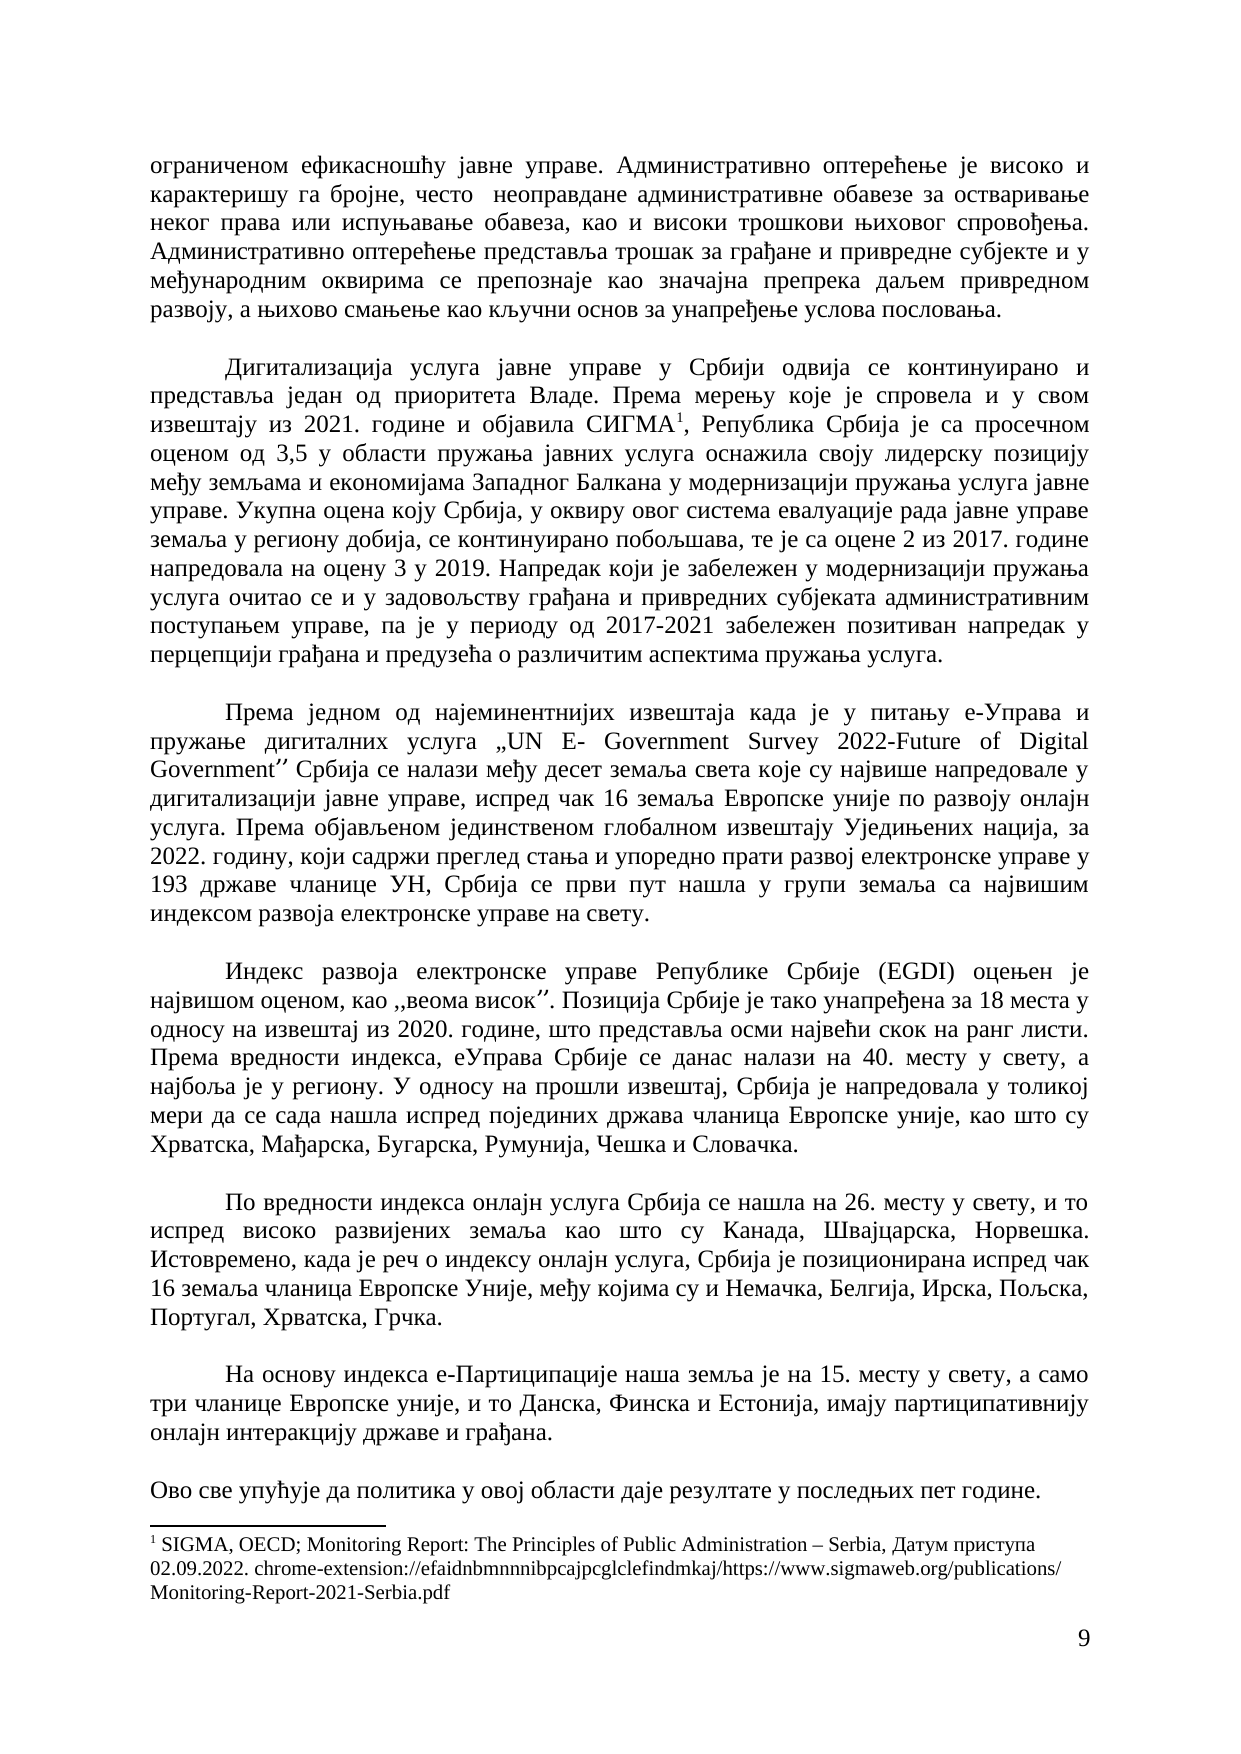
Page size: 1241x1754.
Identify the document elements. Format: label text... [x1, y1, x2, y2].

text Ово све упућује да политика у овој области даје резултате у последњих пет године. [150, 1475, 1090, 1504]
text Индекс развоја електронске управе Републике Србије (EGDI) оцењен је највишом оценом, као ,,веома висок՚՚. Позиција Србије је тако унапређена за 18 места у односу на извештај из 2020. године, што представља осми највећи скок на ранг листи. Према вредности индекса, еУправа Србије се данас налази на 40. месту у свету, а најбоља је у региону. У односу на прошли извештај, Србија је напредовала у толикој мери да се сада нашла испред појединих држава чланица Европске уније, као што су Хрватска, Мађарска, Бугарска, Румунија, Чешка и Словачка. [150, 956, 1090, 1157]
text На основу индекса е-Партиципације наша земља је на 15. месту у свету, а само три чланице Европске уније, и то Данска, Финска и Естонија, имају партиципативнију онлајн интеракцију државе и грађана. [150, 1359, 1090, 1446]
text Дигитализација услуга јавне управе у Србији одвија се континуирано и представља један од приоритета Владе. Према мерењу које је спровела и у свом извештају из 2021. године и објавила СИГМА, Република Србија је са просечном оценом од 3,5 у области пружања јавних услуга оснажила своју лидерску позицију међу земљама и економијама Западног Балкана у модернизацији пружања услуга јавне управе. Укупна оцена коју Србија, у оквиру овог система евалуације рада јавне управе земаља у региону добија, се континуирано побољшава, те је са оцене 2 из 2017. године напредовала на оцену 3 у 2019. Напредак који је забележен у модернизацији пружања услуга очитао се и у задовољству грађана и привредних субјеката административним поступањем управе, па је у периоду од 2017-2021 забележен позитиван напредак у перцепцији грађана и предузећа о различитим аспектима пружања услуга. [150, 352, 1090, 668]
text Према једном од најеминентнијих извештаја када је у питању е-Управа и пружање дигиталних услуга „UN E- Government Survey 2022-Future of Digital Government՚՚ Србија се налази међу десет земаља света које су највише напредовале у дигитализацији јавне управе, испред чак 16 земаља Европске уније по развоју онлајн услуга. Према објављеном јединственом глобалном извештају Уједињених нација, за 2022. годину, који садржи преглед стања и упоредно прати развој електронске управе у 193 државе чланице УН, Србија се први пут нашла у групи земаља са највишим индексом развоја електронске управе на свету. [150, 697, 1090, 927]
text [150, 150, 1090, 322]
text По вредности индекса онлајн услуга Србија се нашла на 26. месту у свету, и то испред високо развијених земаља као што су Канада, Швајцарска, Норвешка. Истовремено, када је реч о индексу онлајн услуга, Србија је позиционирана испред чак 16 земаља чланица Европске Уније, међу којима су и Немачка, Белгија, Ирска, Пољска, Португал, Хрватска, Грчка. [150, 1187, 1090, 1330]
